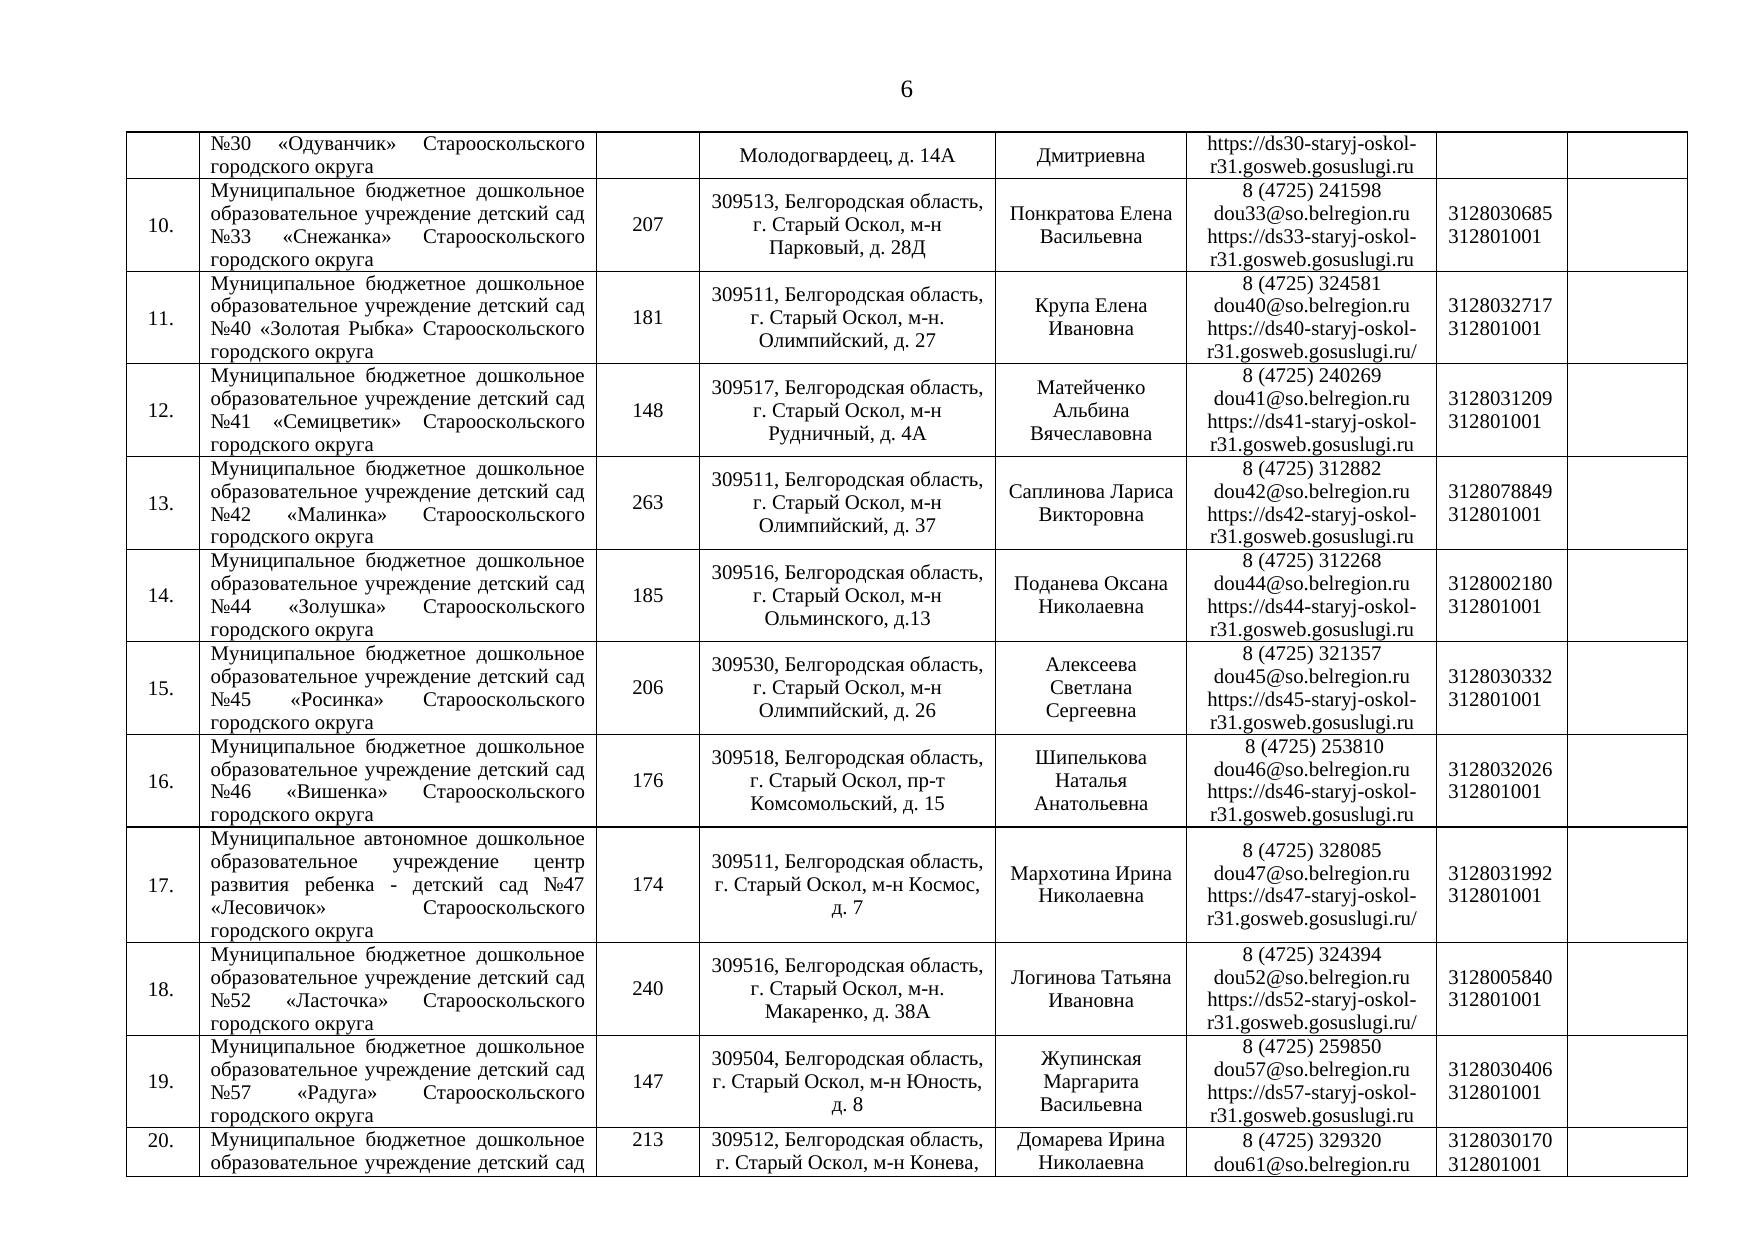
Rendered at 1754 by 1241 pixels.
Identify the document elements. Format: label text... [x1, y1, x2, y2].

table_cell 309511, Белгородская область, г. Старый Оскол, м-н Олимпийский, д. 37 [700, 457, 995, 548]
table_cell Мархотина Ирина Николаевна [996, 828, 1186, 942]
table_cell Муниципальное бюджетное дошкольное образовательное учреждение детский сад №45 «Росинка» Старооскольского городского округа [200, 642, 596, 734]
table_cell [1568, 133, 1687, 178]
table_cell [127, 642, 199, 734]
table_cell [700, 1128, 995, 1176]
table_cell 8 (4725) 328085 dou47@so.belregion.ru https://ds47-staryj-oskol-r31.gosweb.gosuslugi.ru/ [1187, 828, 1436, 942]
table_cell Понкратова Елена Васильевна [996, 179, 1186, 271]
table_cell 263 [597, 457, 699, 548]
table_cell [127, 943, 199, 1034]
table_cell 8 (4725) 312882 dou42@so.belregion.ru https://ds42-staryj-oskol-r31.gosweb.gosuslugi.ru [1187, 457, 1436, 548]
table_cell Жупинская Маргарита Васильевна [996, 1036, 1186, 1127]
table_cell 8 (4725) 259850 dou57@so.belregion.ru https://ds57-staryj-oskol-r31.gosweb.gosuslugi.ru [1187, 1036, 1436, 1127]
table_cell Крупа Елена Ивановна [996, 272, 1186, 363]
table_cell 206 [597, 642, 699, 734]
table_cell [996, 1128, 1186, 1176]
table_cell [700, 133, 995, 178]
table_cell [127, 133, 199, 178]
table_cell Логинова Татьяна Ивановна [996, 943, 1186, 1034]
table_cell 3128005840 312801001 [1437, 943, 1567, 1034]
table_cell 3128002180 312801001 [1437, 550, 1567, 641]
table_cell [127, 364, 199, 456]
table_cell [200, 133, 596, 178]
table_cell 8 (4725) 312268 dou44@so.belregion.ru https://ds44-staryj-oskol-r31.gosweb.gosuslugi.ru [1187, 550, 1436, 641]
table_cell [1568, 735, 1687, 826]
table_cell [1437, 133, 1567, 178]
table_cell 8 (4725) 324394 dou52@so.belregion.ru https://ds52-staryj-oskol-r31.gosweb.gosuslugi.ru/ [1187, 943, 1436, 1034]
table_cell 3128032717 312801001 [1437, 272, 1567, 363]
table_cell 309516, Белгородская область, г. Старый Оскол, м-н. Макаренко, д. 38А [700, 943, 995, 1034]
table_cell [1568, 828, 1687, 942]
table_cell 3128078849 312801001 [1437, 457, 1567, 548]
table_cell 8 (4725) 241598 dou33@so.belregion.ru https://ds33-staryj-oskol-r31.gosweb.gosuslugi.ru [1187, 179, 1436, 271]
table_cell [996, 133, 1186, 178]
table_cell [1568, 943, 1687, 1034]
table_cell 309513, Белгородская область, г. Старый Оскол, м-н Парковый, д. 28Д [700, 179, 995, 271]
table_cell Муниципальное бюджетное дошкольное образовательное учреждение детский сад №42 «Малинка» Старооскольского городского округа [200, 457, 596, 548]
table_cell Алексеева Светлана Сергеевна [996, 642, 1186, 734]
table_cell 240 [597, 943, 699, 1034]
table_cell [1568, 364, 1687, 456]
table_cell [1568, 272, 1687, 363]
table_cell Муниципальное бюджетное дошкольное образовательное учреждение детский сад №52 «Ласточка» Старооскольского городского округа [200, 943, 596, 1034]
table_cell 8 (4725) 240269 dou41@so.belregion.ru https://ds41-staryj-oskol-r31.gosweb.gosuslugi.ru [1187, 364, 1436, 456]
table_cell [1568, 457, 1687, 548]
table_cell [1568, 1036, 1687, 1127]
table_cell [127, 550, 199, 641]
table_cell 309511, Белгородская область, г. Старый Оскол, м-н. Олимпийский, д. 27 [700, 272, 995, 363]
table_cell [1568, 1128, 1687, 1176]
table_cell 36 [597, 133, 699, 178]
table_cell 309504, Белгородская область, г. Старый Оскол, м-н Юность, д. 8 [700, 1036, 995, 1127]
table_cell 309516, Белгородская область, г. Старый Оскол, м-н Ольминского, д.13 [700, 550, 995, 641]
table_cell Муниципальное бюджетное дошкольное образовательное учреждение детский сад №46 «Вишенка» Старооскольского городского округа [200, 735, 596, 826]
table_cell 181 [597, 272, 699, 363]
table_cell 3128031992 312801001 [1437, 828, 1567, 942]
table_cell Муниципальное бюджетное дошкольное образовательное учреждение детский сад №57 «Радуга» Старооскольского городского округа [200, 1036, 596, 1127]
table_cell 176 [597, 735, 699, 826]
table_cell 213 [597, 1128, 699, 1176]
table_cell 8 (4725) 253810 dou46@so.belregion.ru https://ds46-staryj-oskol-r31.gosweb.gosuslugi.ru [1187, 735, 1436, 826]
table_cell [200, 1128, 596, 1176]
table_cell Матейченко Альбина Вячеславовна [996, 364, 1186, 456]
table_cell 3128030406 312801001 [1437, 1036, 1567, 1127]
table_cell 309530, Белгородская область, г. Старый Оскол, м-н Олимпийский, д. 26 [700, 642, 995, 734]
table_cell 309511, Белгородская область, г. Старый Оскол, м-н Космос, д. 7 [700, 828, 995, 942]
table_cell [127, 1128, 199, 1176]
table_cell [1437, 1128, 1567, 1176]
table_cell Муниципальное бюджетное дошкольное образовательное учреждение детский сад №40 «Золотая Рыбка» Старооскольского городского округа [200, 272, 596, 363]
table_cell 207 [597, 179, 699, 271]
table_cell Саплинова Лариса Викторовна [996, 457, 1186, 548]
table_cell Муниципальное автономное дошкольное образовательное учреждение центр развития ребенка - детский сад №47 «Лесовичок» Старооскольского городского округа [200, 828, 596, 942]
table_cell 148 [597, 364, 699, 456]
table_cell 8 (4725) 321357 dou45@so.belregion.ru https://ds45-staryj-oskol-r31.gosweb.gosuslugi.ru [1187, 642, 1436, 734]
table_cell 3128030685 312801001 [1437, 179, 1567, 271]
table_cell Поданева Оксана Николаевна [996, 550, 1186, 641]
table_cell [1187, 133, 1436, 178]
table_cell [127, 735, 199, 826]
table_cell Муниципальное бюджетное дошкольное образовательное учреждение детский сад №41 «Семицветик» Старооскольского городского округа [200, 364, 596, 456]
table_cell Муниципальное бюджетное дошкольное образовательное учреждение детский сад №33 «Снежанка» Старооскольского городского округа [200, 179, 596, 271]
table_cell 309517, Белгородская область, г. Старый Оскол, м-н Рудничный, д. 4А [700, 364, 995, 456]
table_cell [1187, 1128, 1436, 1176]
table_cell [127, 1036, 199, 1127]
table_cell Муниципальное бюджетное дошкольное образовательное учреждение детский сад №44 «Золушка» Старооскольского городского округа [200, 550, 596, 641]
table_cell 3128030332 312801001 [1437, 642, 1567, 734]
table_cell 3128031209 312801001 [1437, 364, 1567, 456]
table_cell [127, 179, 199, 271]
table_cell [127, 828, 199, 942]
table_cell [127, 457, 199, 548]
table_cell [1568, 550, 1687, 641]
table_cell 147 [597, 1036, 699, 1127]
table_cell 8 (4725) 324581 dou40@so.belregion.ru https://ds40-staryj-oskol-r31.gosweb.gosuslugi.ru/ [1187, 272, 1436, 363]
table_cell [1568, 179, 1687, 271]
table_cell Шипелькова Наталья Анатольевна [996, 735, 1186, 826]
table_cell [1568, 642, 1687, 734]
table_cell [127, 272, 199, 363]
table_cell 185 [597, 550, 699, 641]
table_cell 3128032026 312801001 [1437, 735, 1567, 826]
table_cell 174 [597, 828, 699, 942]
table_cell 309518, Белгородская область, г. Старый Оскол, пр-т Комсомольский, д. 15 [700, 735, 995, 826]
